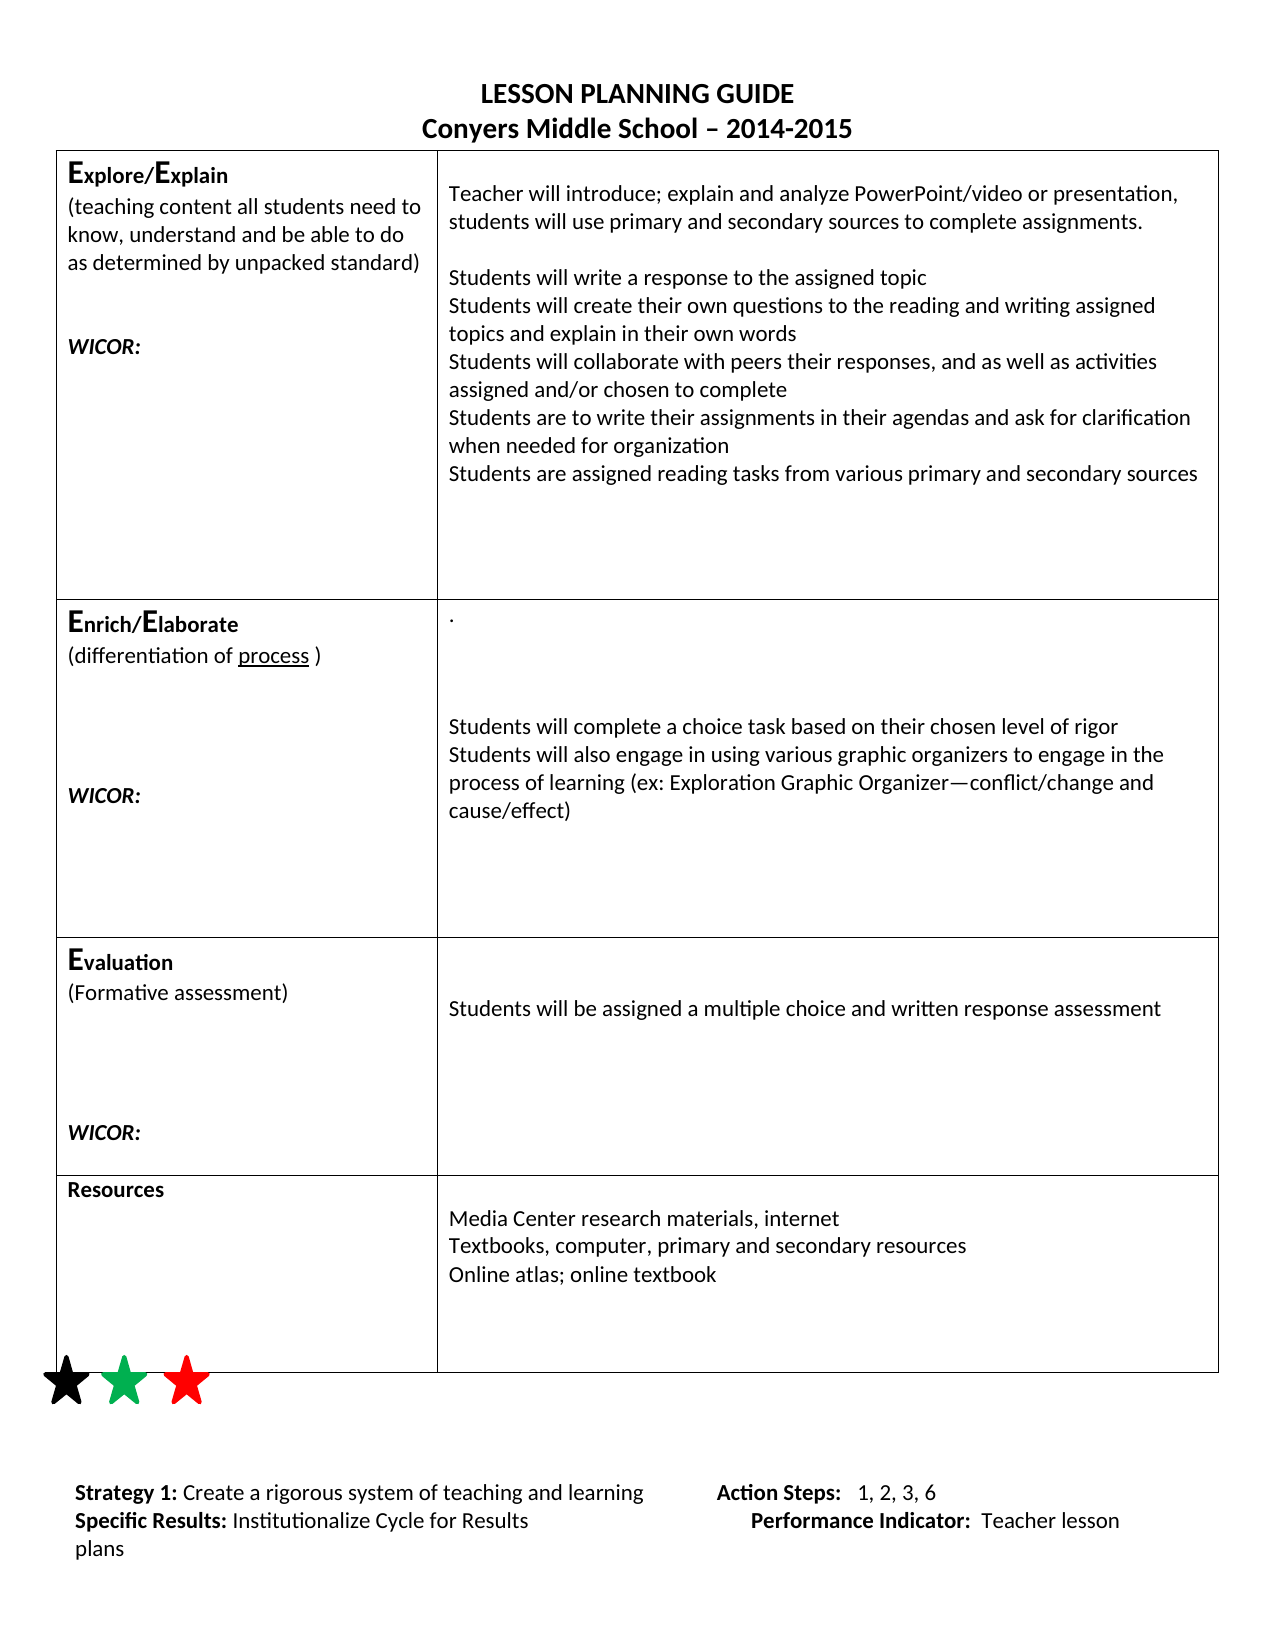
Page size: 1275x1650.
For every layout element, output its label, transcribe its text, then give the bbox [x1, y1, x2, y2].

table_cell . Students will complete a choice task based on their chosen level of rigor Students will also engage in using various graphic organizers to engage in the process of learning (ex: Exploration Graphic Organizer—conflict/change and cause/effect) [438, 600, 1218, 937]
table_cell Resources [57, 1176, 437, 1372]
table_cell Enrich/Elaborate (differentiation of process ) WICOR: [57, 600, 437, 937]
table_cell Evaluation (Formative assessment) WICOR: [57, 938, 437, 1174]
table_cell Media Center research materials, internet Textbooks, computer, primary and secondary resources Online atlas; online textbook [438, 1176, 1218, 1372]
table_cell Students will be assigned a multiple choice and written response assessment [438, 938, 1218, 1174]
table_cell Explore/Explain (teaching content all students need to know, understand and be able to do as determined by unpacked standard) WICOR: [57, 151, 437, 599]
table_cell Teacher will introduce; explain and analyze PowerPoint/video or presentation, students will use primary and secondary sources to complete assignments. Students will write a response to the assigned topic Students will create their own questions to the reading and writing assigned topics and explain in their own words Students will collaborate with peers their responses, and as well as activities assigned and/or chosen to complete Students are to write their assignments in their agendas and ask for clarification when needed for organization Students are assigned reading tasks from various primary and secondary sources [438, 151, 1218, 599]
